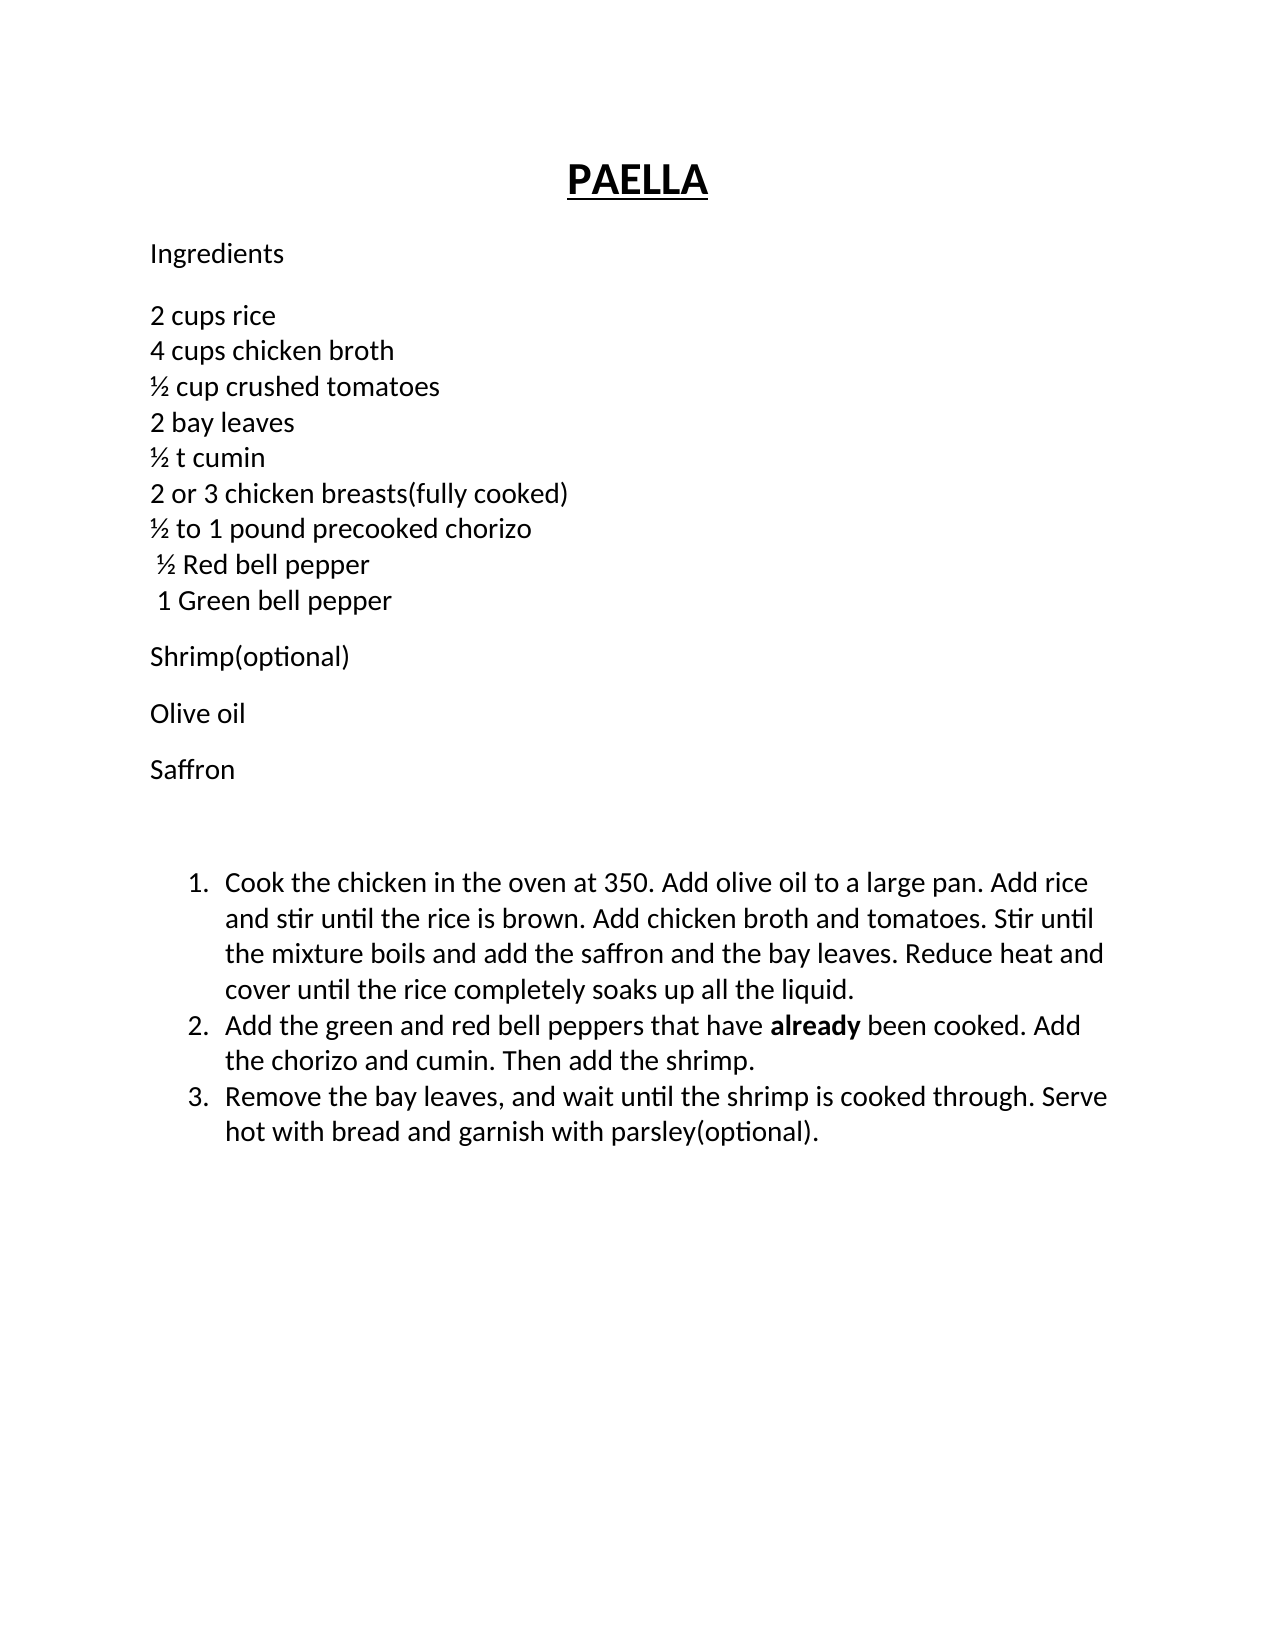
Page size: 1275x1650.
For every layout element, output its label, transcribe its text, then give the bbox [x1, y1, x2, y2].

text Ingredients [150, 235, 1125, 271]
list Cook the chicken in the oven at 350. Add olive oil to a large pan. Add rice and stir until the rice is brown. Add chicken broth and tomatoes. Stir until the mixture boils and add the saffron and the bay leaves. Reduce heat and cover until the rice completely soaks up all the liquid. [187, 864, 1125, 1007]
text 1 Green bell pepper [150, 582, 1125, 617]
text 2 bay leaves [150, 404, 1125, 439]
text ½ cup crushed tomatoes [150, 368, 1125, 404]
text PAELLA [150, 150, 1125, 206]
text 2 or 3 chicken breasts(fully cooked) [150, 475, 1125, 511]
text Olive oil [150, 695, 1125, 730]
text ½ t cumin [150, 439, 1125, 475]
text ½ to 1 pound precooked chorizo [150, 511, 1125, 546]
text ½ Red bell pepper [150, 546, 1125, 582]
text 2 cups rice [150, 297, 1125, 332]
text 4 cups chicken broth [150, 332, 1125, 368]
list Add the green and red bell peppers that have already been cooked. Add the chorizo and cumin. Then add the shrimp. [187, 1007, 1125, 1078]
text Shrimp(optional) [150, 638, 1125, 674]
text Saffron [150, 751, 1125, 787]
list Remove the bay leaves, and wait until the shrimp is cooked through. Serve hot with bread and garnish with parsley(optional). [187, 1078, 1125, 1149]
